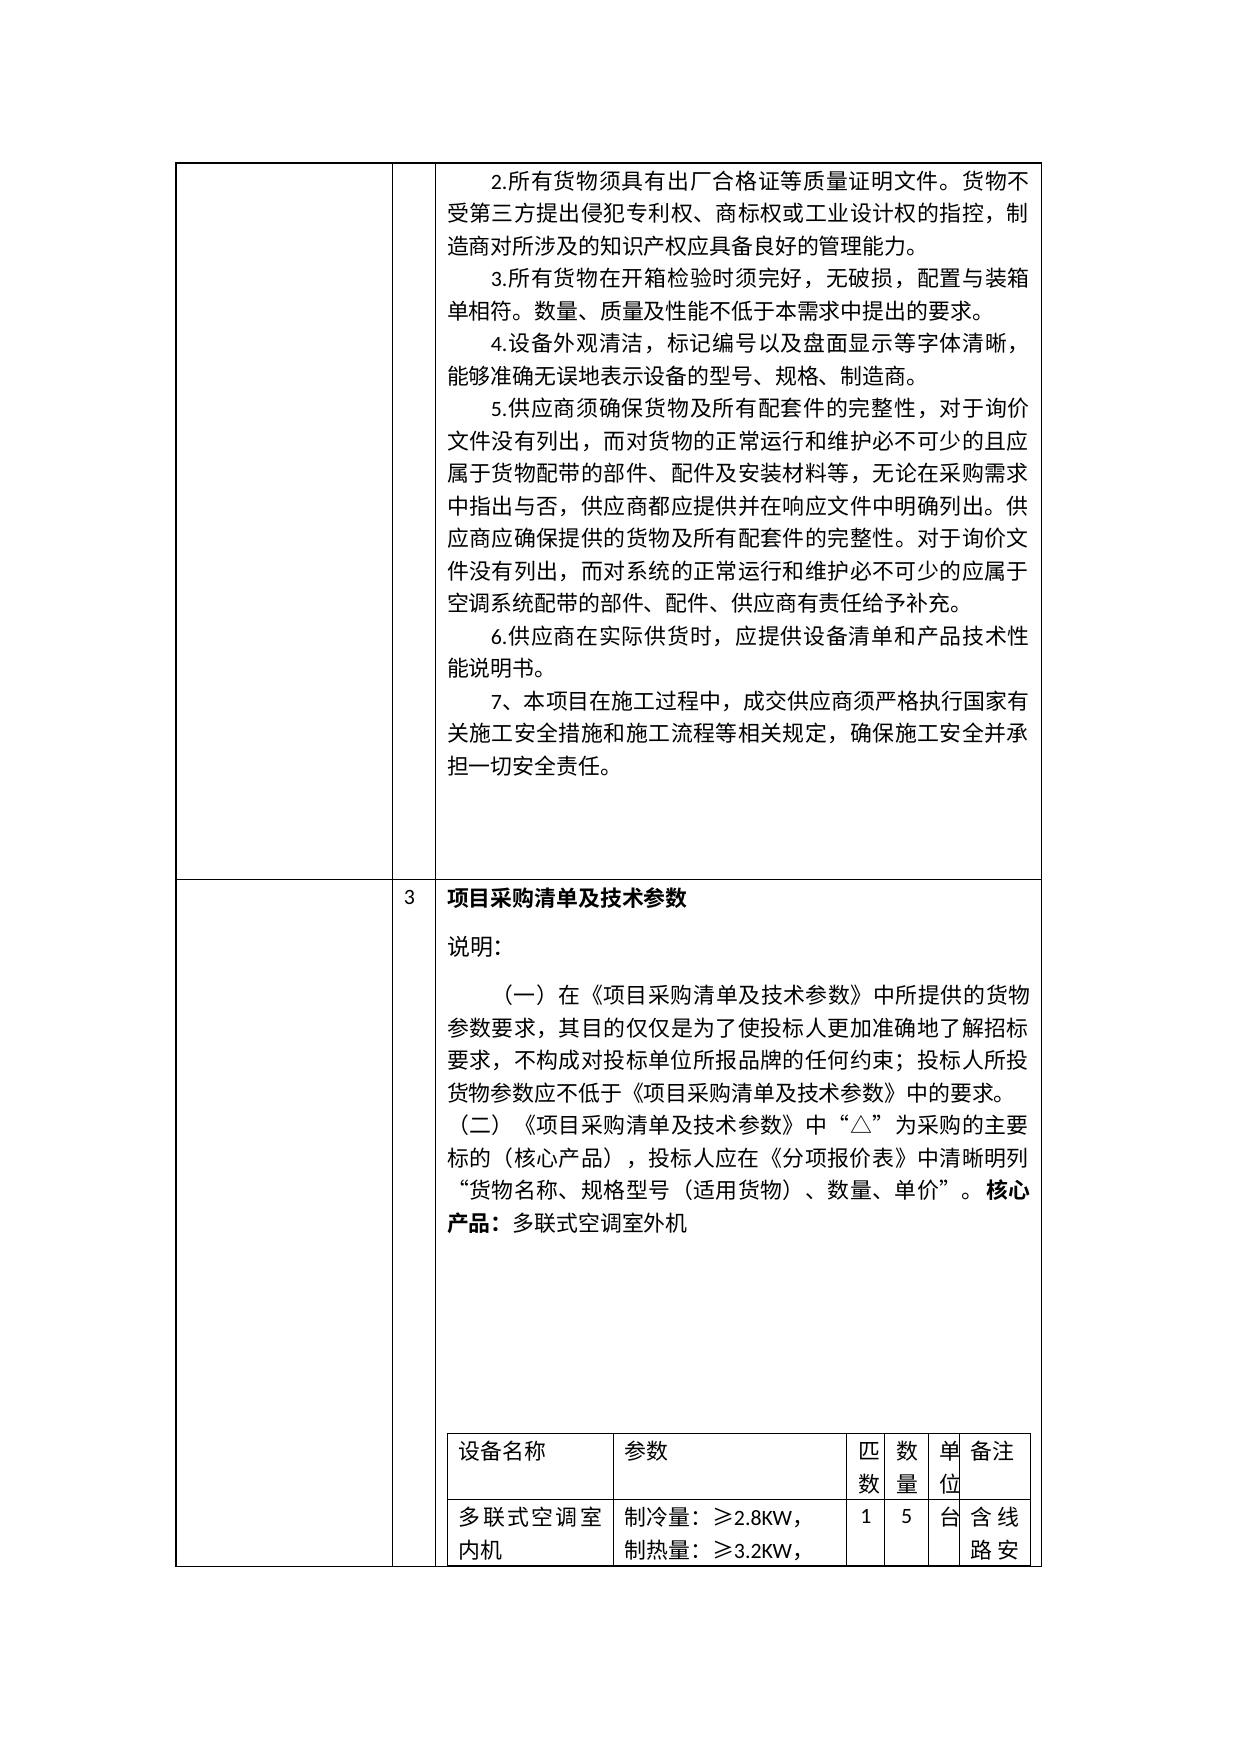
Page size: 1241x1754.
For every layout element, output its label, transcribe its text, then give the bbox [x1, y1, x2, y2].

table_cell [177, 164, 392, 878]
table_cell [177, 880, 392, 1566]
table_cell 2 [393, 164, 435, 878]
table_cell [436, 164, 1041, 878]
table_cell 3 [393, 880, 435, 1566]
